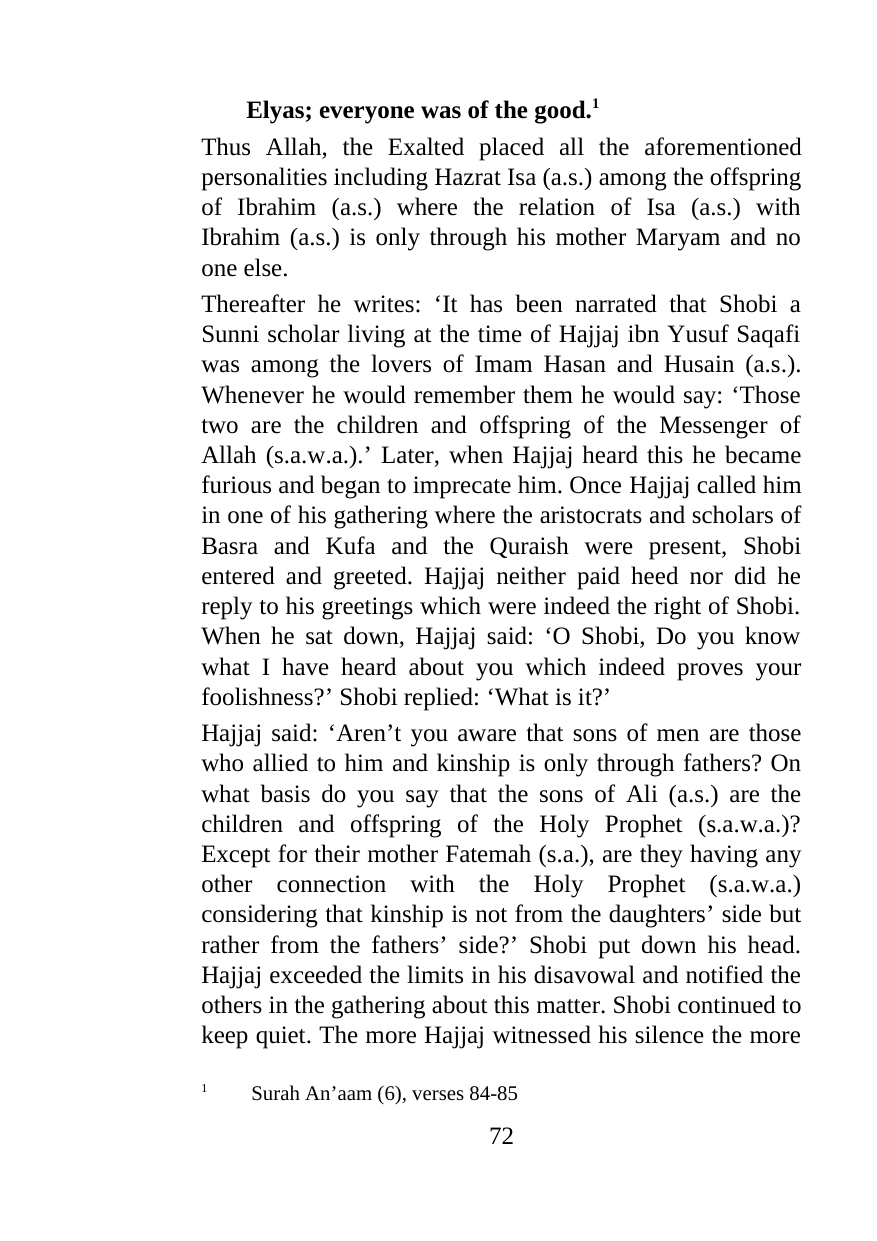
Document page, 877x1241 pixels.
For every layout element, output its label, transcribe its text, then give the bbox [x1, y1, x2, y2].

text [246, 94, 757, 125]
text Thereafter he writes: ‘It has been narrated that Shobi a Sunni scholar living at the time of Hajjaj ibn Yusuf Saqafi was among the lovers of Imam Hasan and Husain (a.s.). Whenever he would remember them he would say: ‘Those two are the children and offspring of the Messenger of Allah (s.a.w.a.).’ Later, when Hajjaj heard this he became furious and began to imprecate him. Once Hajjaj called him in one of his gathering where the aristocrats and scholars of Basra and Kufa and the Quraish were present, Shobi entered and greeted. Hajjaj neither paid heed nor did he reply to his greetings which were indeed the right of Shobi. When he sat down, Hajjaj said: ‘O Shobi, Do you know what I have heard about you which indeed proves your foolishness?’ Shobi replied: ‘What is it?’ [201, 288, 802, 711]
text Thus Allah, the Exalted placed all the aforementioned personalities including Hazrat Isa (a.s.) among the offspring of Ibrahim (a.s.) where the relation of Isa (a.s.) with Ibrahim (a.s.) is only through his mother Maryam and no one else. [201, 131, 802, 282]
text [201, 717, 802, 1050]
